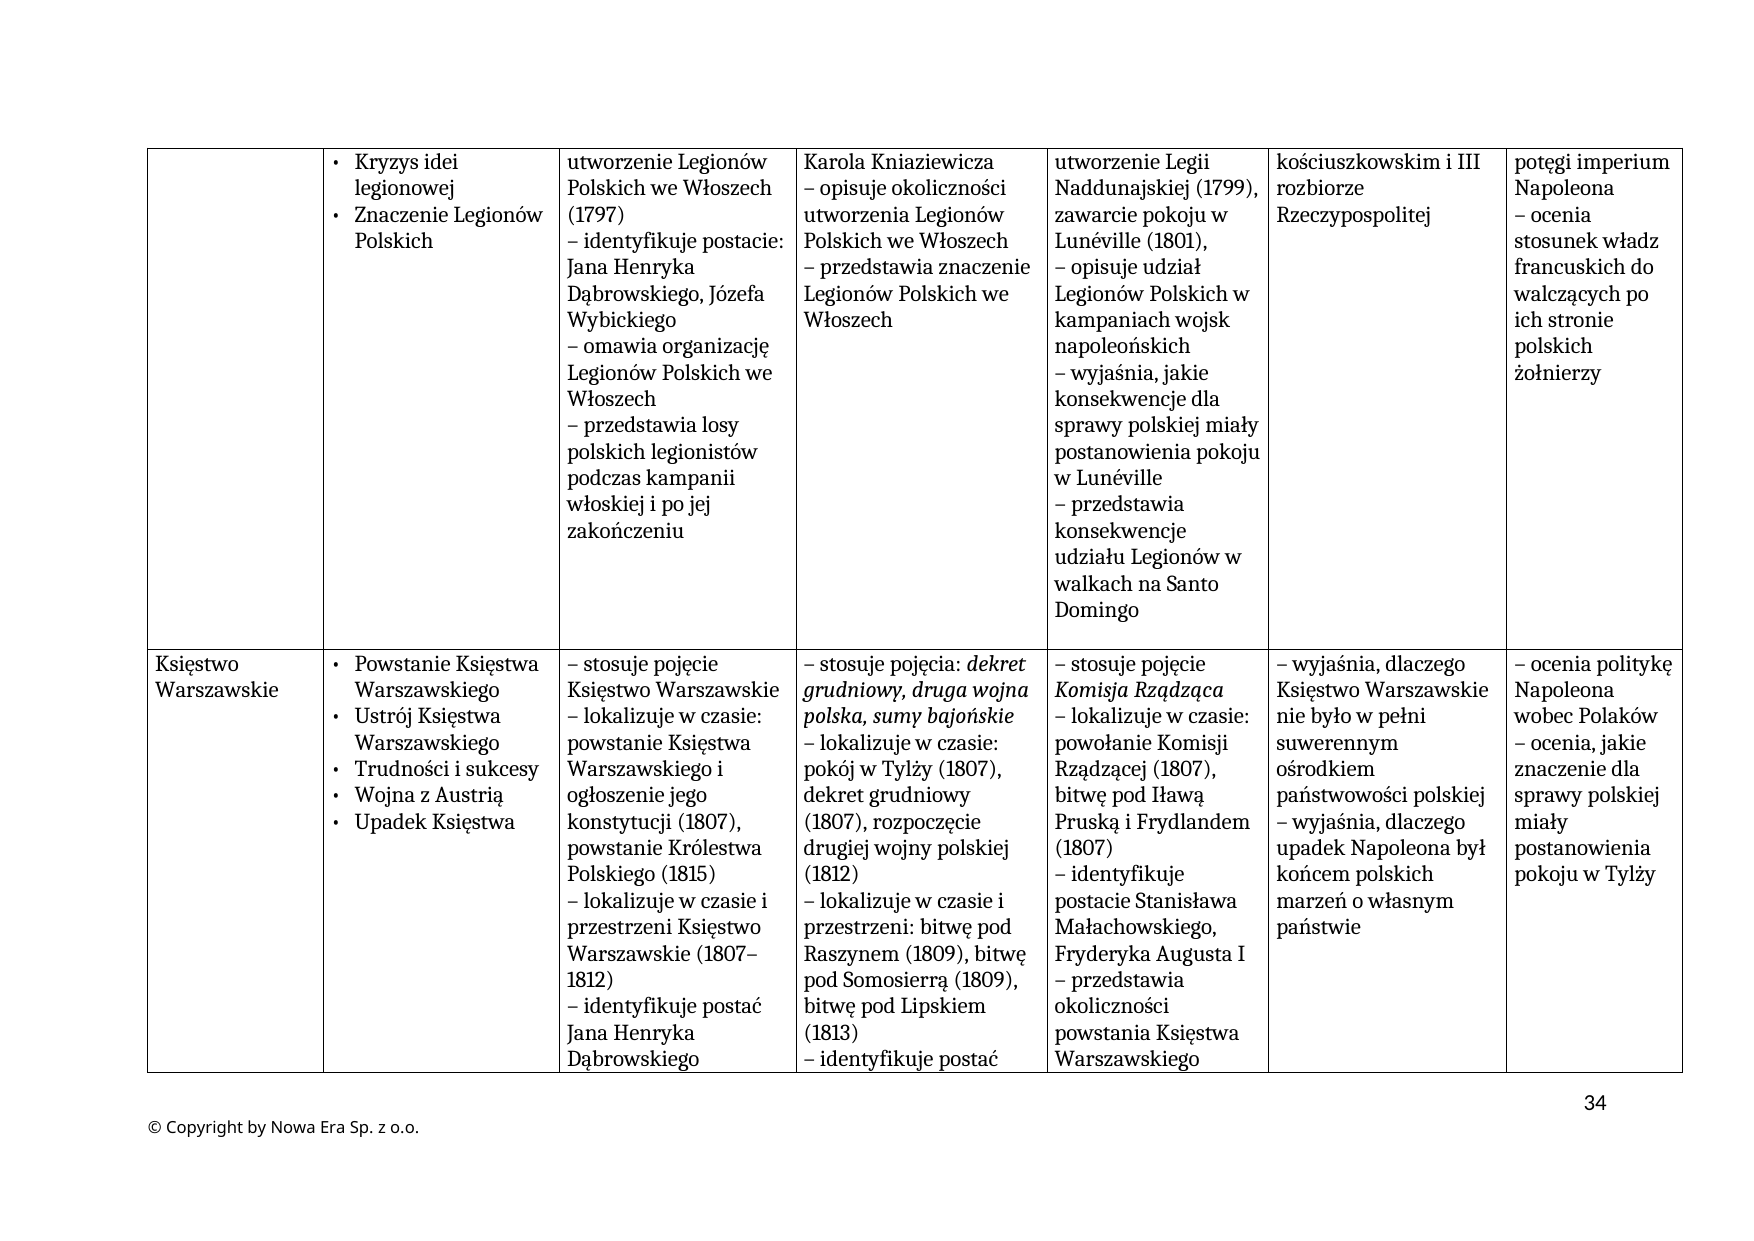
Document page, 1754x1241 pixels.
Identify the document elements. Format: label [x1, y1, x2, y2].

table_cell [1269, 650, 1506, 1072]
table_cell [797, 149, 1047, 649]
table_cell [1048, 149, 1268, 649]
table_cell [1048, 650, 1268, 1072]
table_cell [148, 650, 323, 1072]
table_cell [1269, 149, 1506, 649]
table_cell [560, 650, 796, 1072]
table_cell [324, 149, 559, 649]
table_cell [1507, 149, 1682, 649]
table_cell [148, 149, 323, 649]
table_cell [560, 149, 796, 649]
table_cell [797, 650, 1047, 1072]
table_cell [1507, 650, 1682, 1072]
table_cell [324, 650, 559, 1072]
